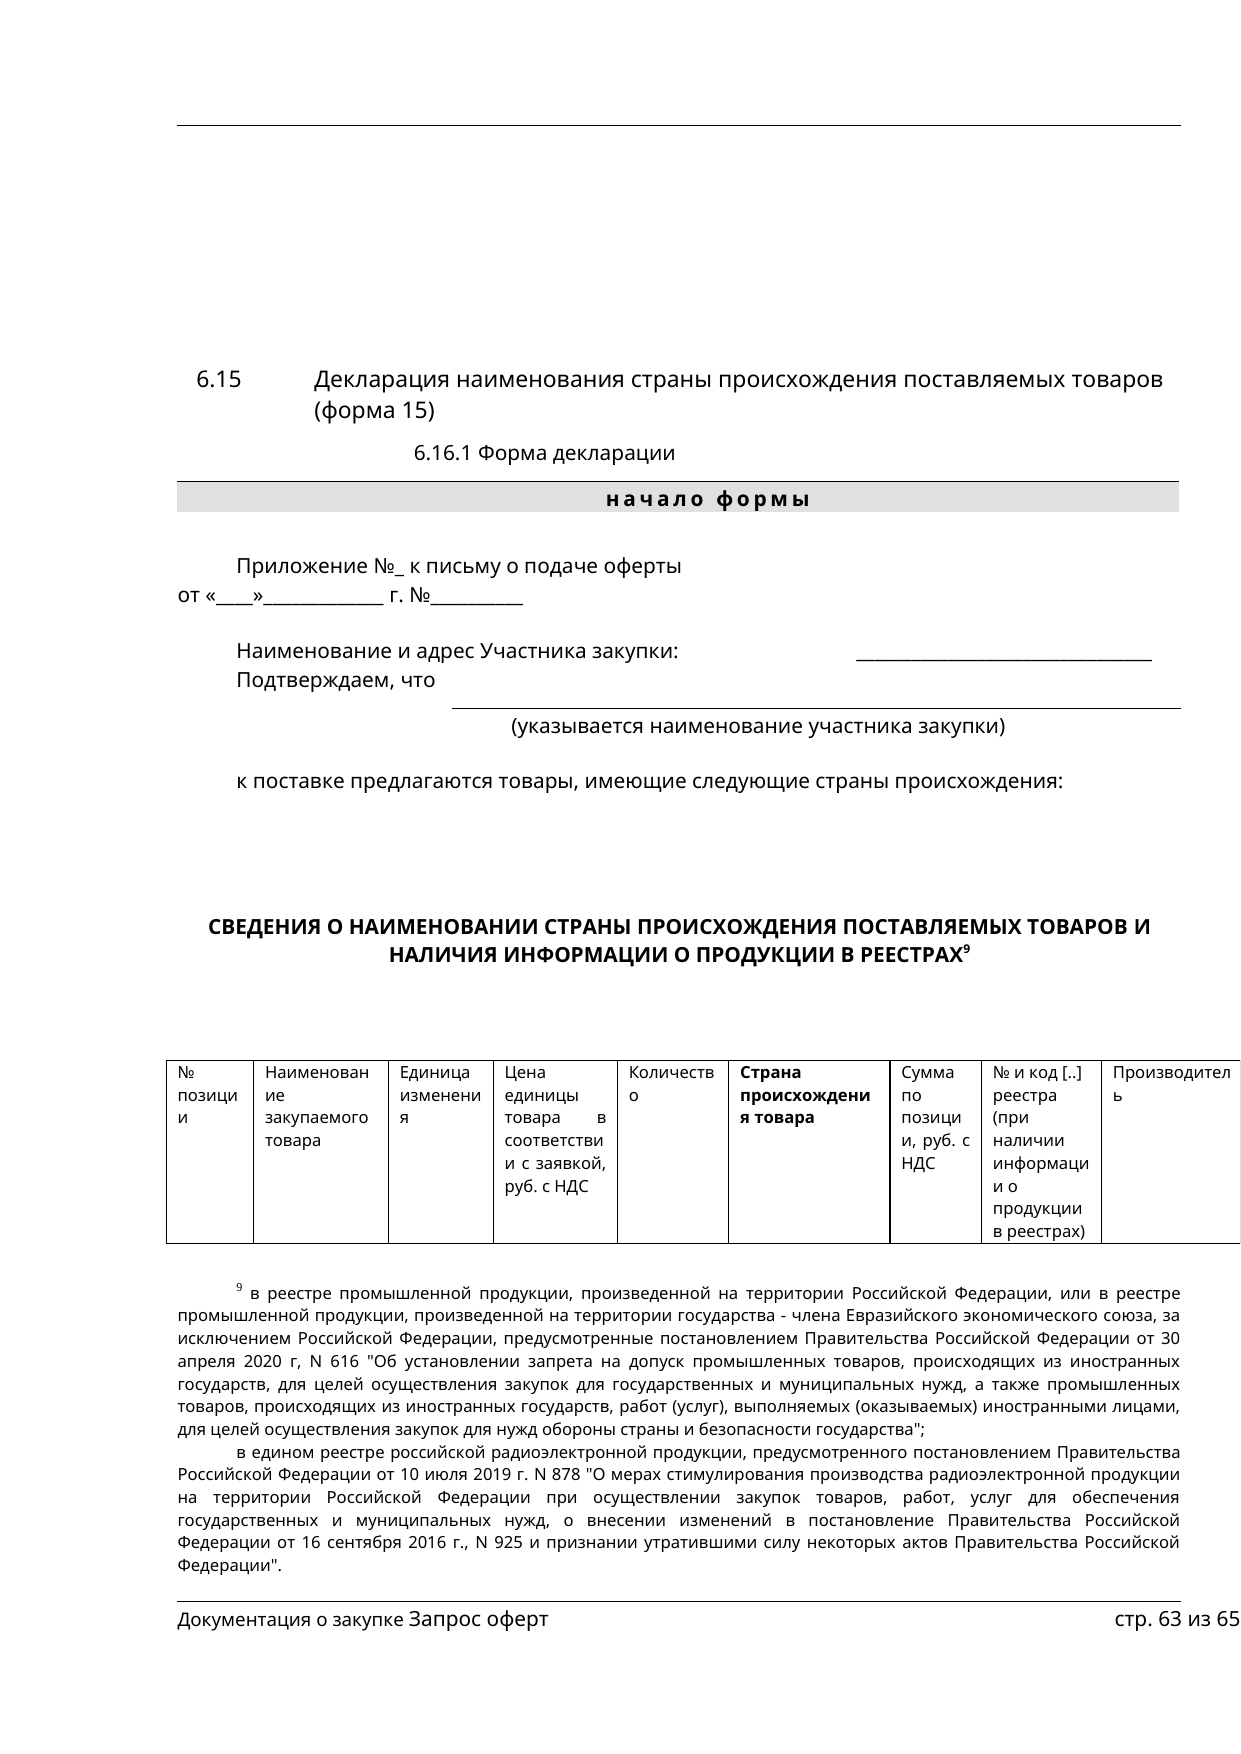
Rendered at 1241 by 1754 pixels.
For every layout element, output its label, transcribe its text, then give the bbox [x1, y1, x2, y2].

text начало формы [177, 482, 1179, 512]
table_header Цена единицы товара в соответствии с заявкой, руб. с НДС [494, 1061, 617, 1242]
text Наименование и адрес Участника закупки: ________________________________ [177, 637, 1181, 665]
table_header Производитель [1102, 1061, 1240, 1242]
table_header № и код [..] реестра (при наличии информации о продукции в реестрах) [982, 1061, 1101, 1242]
table_header Наименование закупаемого товара [254, 1061, 388, 1242]
subtitle Декларация наименования страны происхождения поставляемых товаров (форма 15) [196, 363, 1181, 425]
table_header Страна происхождения товара [729, 1061, 889, 1242]
text Подтверждаем, что [177, 665, 1181, 693]
text (указывается наименование участника закупки) [452, 709, 1181, 739]
table_header Единица изменения [389, 1061, 493, 1242]
table_header Количество [618, 1061, 728, 1242]
table_header № позиции [167, 1061, 253, 1242]
text Сведения о наименовании страны происхождения поставляемых товаров и наличия информации о продукции в реестрах [177, 912, 1181, 969]
table_header Сумма по позиции, руб. с НДС [891, 1061, 981, 1242]
text к поставке предлагаются товары, имеющие следующие страны происхождения: [177, 766, 1181, 794]
text Приложение №_ к письму о подаче оферты от «____»_____________ г. №__________ [177, 551, 1181, 608]
text 6.16.1 Форма декларации [413, 438, 1181, 466]
